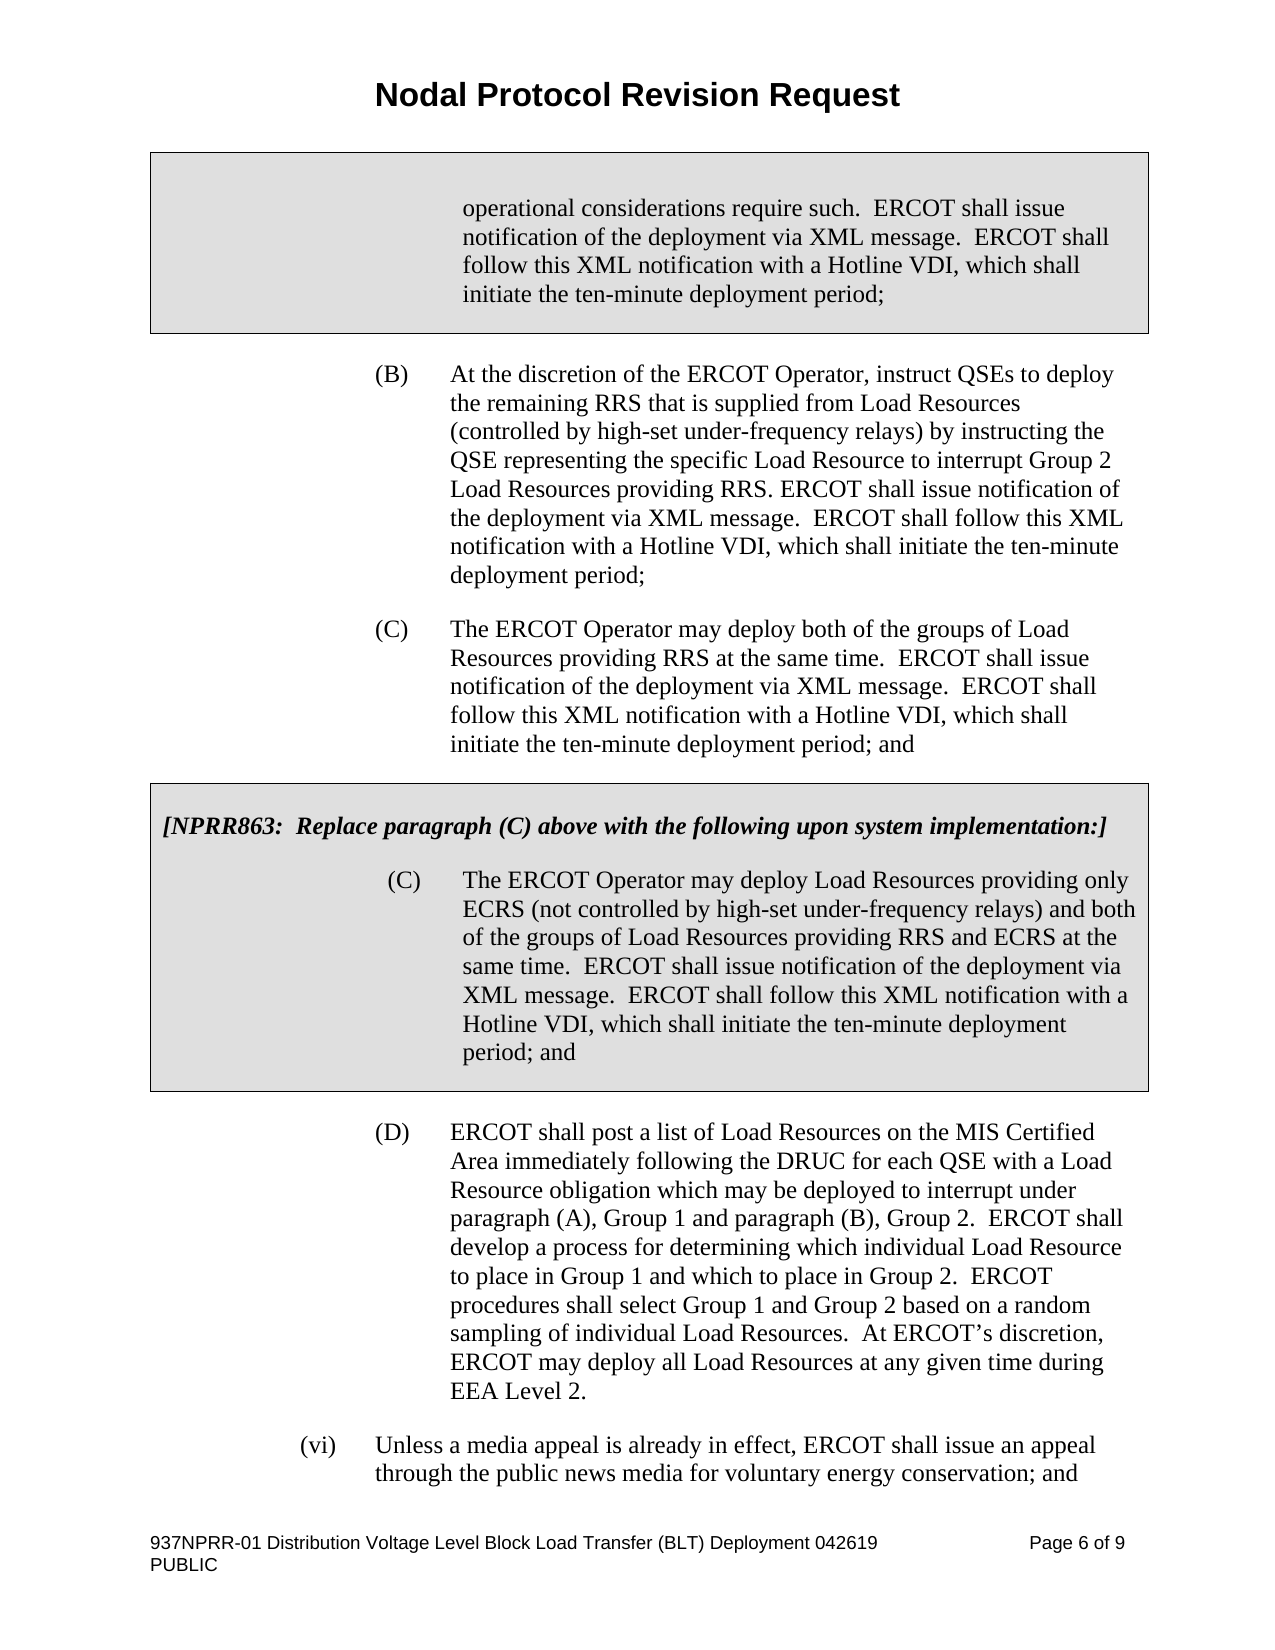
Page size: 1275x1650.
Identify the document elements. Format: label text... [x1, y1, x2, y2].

text (vi) Unless a media appeal is already in effect, ERCOT shall issue an appeal through the public news media for voluntary energy conservation; and [300, 1430, 1125, 1487]
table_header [151, 153, 1148, 333]
text (B) At the discretion of the ERCOT Operator, instruct QSEs to deploy the remaining RRS that is supplied from Load Resources (controlled by high-set under-frequency relays) by instructing the QSE representing the specific Load Resource to interrupt Group 2 Load Resources providing RRS. ERCOT shall issue notification of the deployment via XML message. ERCOT shall follow this XML notification with a Hotline VDI, which shall initiate the ten-minute deployment period; [375, 359, 1125, 589]
text (C) The ERCOT Operator may deploy both of the groups of Load Resources providing RRS at the same time. ERCOT shall issue notification of the deployment via XML message. ERCOT shall follow this XML notification with a Hotline VDI, which shall initiate the ten-minute deployment period; and [375, 614, 1125, 758]
text (D) ERCOT shall post a list of Load Resources on the MIS Certified Area immediately following the DRUC for each QSE with a Load Resource obligation which may be deployed to interrupt under paragraph (A), Group 1 and paragraph (B), Group 2. ERCOT shall develop a process for determining which individual Load Resource to place in Group 1 and which to place in Group 2. ERCOT procedures shall select Group 1 and Group 2 based on a random sampling of individual Load Resources. At ERCOT’s discretion, ERCOT may deploy all Load Resources at any given time during EEA Level 2. [375, 1117, 1125, 1405]
table_header [NPRR863: Replace paragraph (C) above with the following upon system implementation:] (C) The ERCOT Operator may deploy Load Resources providing only ECRS (not controlled by high-set under-frequency relays) and both of the groups of Load Resources providing RRS and ECRS at the same time. ERCOT shall issue notification of the deployment via XML message. ERCOT shall follow this XML notification with a Hotline VDI, which shall initiate the ten-minute deployment period; and [151, 784, 1148, 1091]
